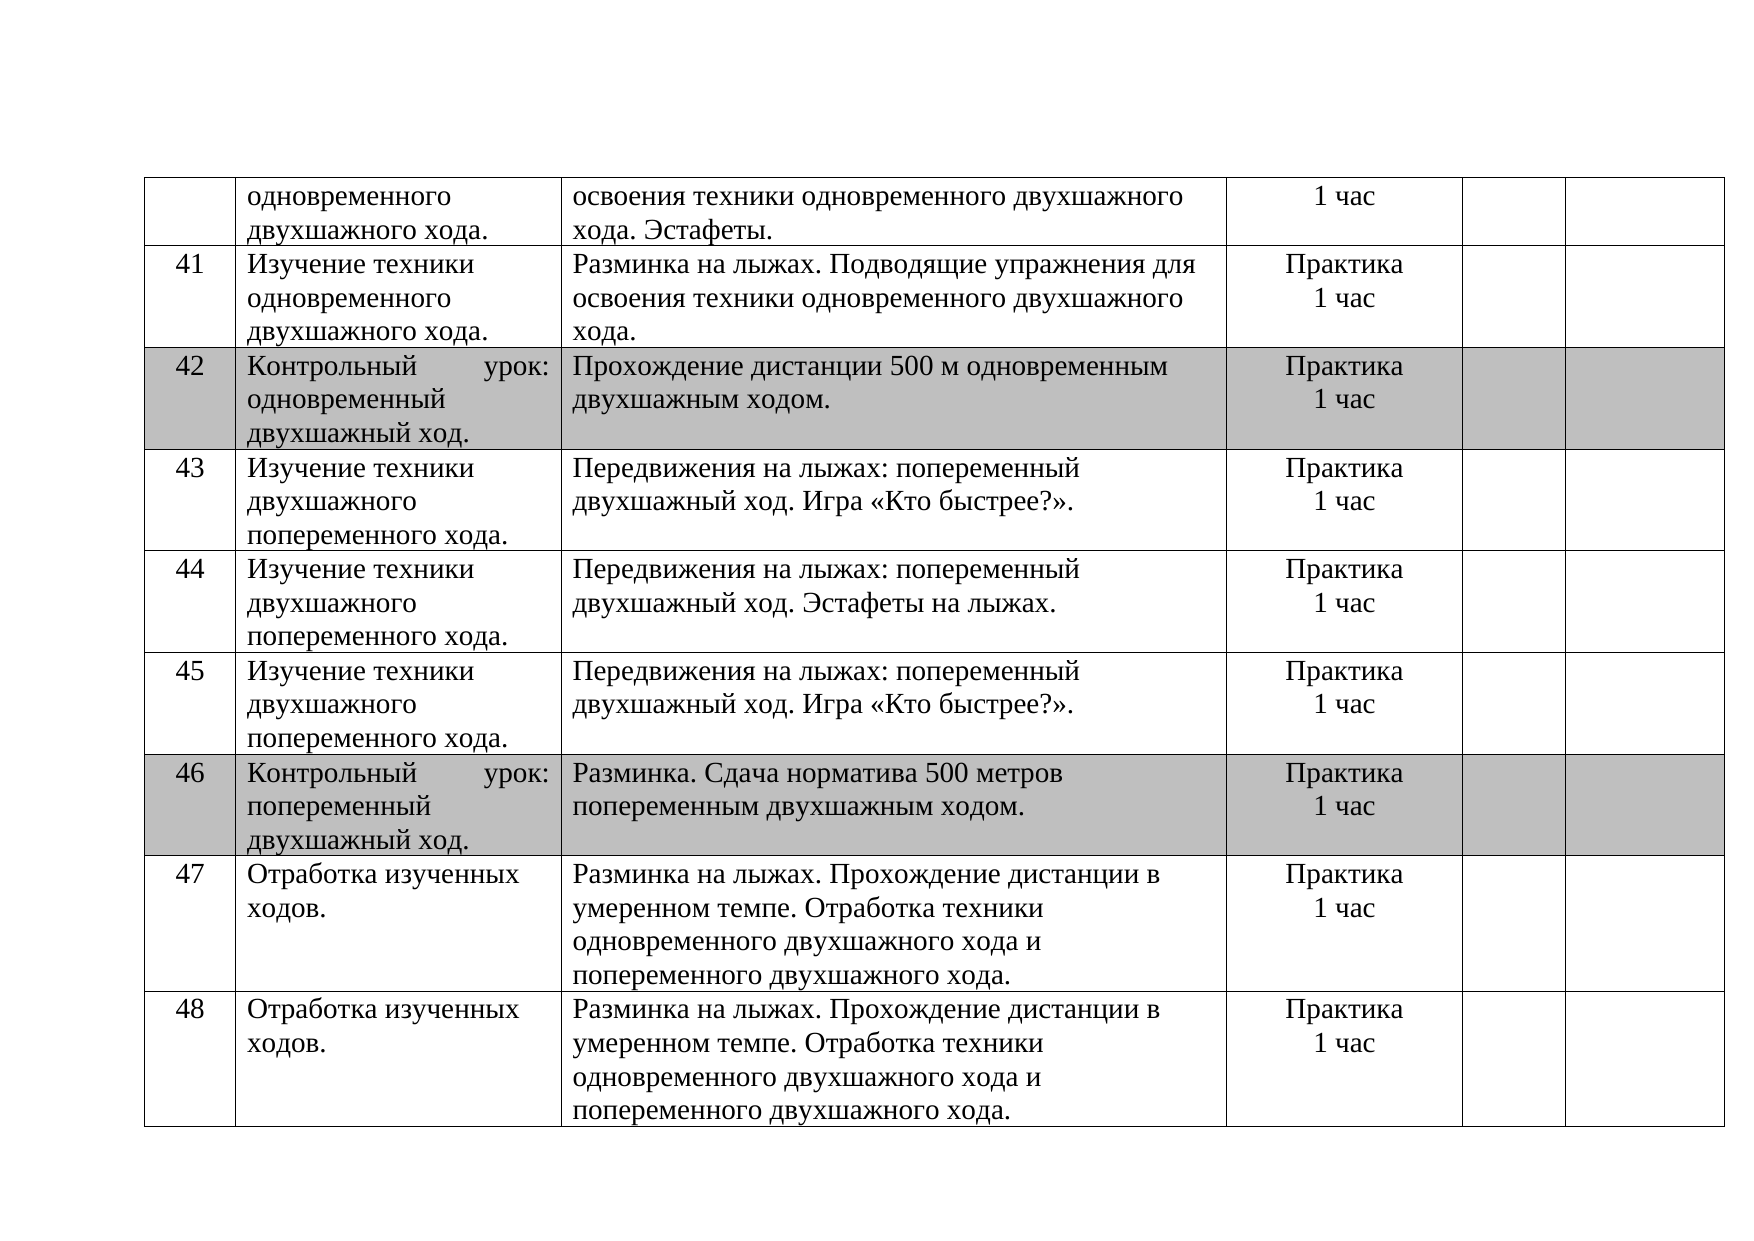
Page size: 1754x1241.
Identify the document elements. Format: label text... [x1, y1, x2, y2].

table_cell [1566, 348, 1724, 449]
table_cell [1463, 856, 1565, 991]
table_cell [1566, 178, 1724, 245]
table_cell Передвижения на лыжах: попеременный двухшажный ход. Игра «Кто быстрее?». [562, 450, 1226, 550]
table_cell Практика 1 час [1227, 178, 1462, 245]
table_cell Изучение техники двухшажного попеременного хода. [236, 653, 561, 754]
table_cell Практика 1 час [1227, 246, 1462, 347]
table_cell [236, 178, 561, 245]
table_cell Практика 1 час [1227, 856, 1462, 991]
table_cell 45 [145, 653, 235, 754]
table_cell Разминка на лыжах. Подводящие упражнения для освоения техники одновременного двухшажного хода. [562, 246, 1226, 347]
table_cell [562, 178, 1226, 245]
table_cell Практика 1 час [1227, 992, 1462, 1126]
table_cell [1566, 551, 1724, 652]
table_cell [1463, 992, 1565, 1126]
table_cell Передвижения на лыжах: попеременный двухшажный ход. Игра «Кто быстрее?». [562, 653, 1226, 754]
table_cell 41 [145, 246, 235, 347]
table_cell Контрольный урок: попеременный двухшажный ход. [236, 755, 561, 855]
table_cell 40 [145, 178, 235, 245]
table_cell 44 [145, 551, 235, 652]
table_cell Практика 1 час [1227, 450, 1462, 550]
table_cell Отработка изученных ходов. [236, 992, 561, 1126]
table_cell 43 [145, 450, 235, 550]
table_cell Передвижения на лыжах: попеременный двухшажный ход. Эстафеты на лыжах. [562, 551, 1226, 652]
table_cell [1463, 246, 1565, 347]
table_cell Практика 1 час [1227, 653, 1462, 754]
table_cell [1566, 992, 1724, 1126]
table_cell [1463, 653, 1565, 754]
table_cell [1566, 246, 1724, 347]
table_cell [1463, 551, 1565, 652]
table_cell 48 [145, 992, 235, 1126]
table_cell Отработка изученных ходов. [236, 856, 561, 991]
table_cell [1566, 856, 1724, 991]
table_cell Практика 1 час [1227, 755, 1462, 855]
table_cell [1566, 755, 1724, 855]
table_cell [1566, 653, 1724, 754]
table_cell Практика 1 час [1227, 551, 1462, 652]
table_cell Разминка на лыжах. Прохождение дистанции в умеренном темпе. Отработка техники одновременного двухшажного хода и попеременного двухшажного хода. [562, 992, 1226, 1126]
table_cell [1463, 178, 1565, 245]
table_cell Прохождение дистанции 500 м одновременным двухшажным ходом. [562, 348, 1226, 449]
table_cell [1463, 755, 1565, 855]
table_cell [1463, 450, 1565, 550]
table_cell Разминка на лыжах. Прохождение дистанции в умеренном темпе. Отработка техники одновременного двухшажного хода и попеременного двухшажного хода. [562, 856, 1226, 991]
table_cell 46 [145, 755, 235, 855]
table_cell Изучение техники двухшажного попеременного хода. [236, 551, 561, 652]
table_cell Изучение техники двухшажного попеременного хода. [236, 450, 561, 550]
table_cell [1566, 450, 1724, 550]
table_cell 47 [145, 856, 235, 991]
table_cell 42 [145, 348, 235, 449]
table_cell Изучение техники одновременного двухшажного хода. [236, 246, 561, 347]
table_cell Разминка. Сдача норматива 500 метров попеременным двухшажным ходом. [562, 755, 1226, 855]
table_cell Практика 1 час [1227, 348, 1462, 449]
table_cell Контрольный урок: одновременный двухшажный ход. [236, 348, 561, 449]
table_cell [1463, 348, 1565, 449]
